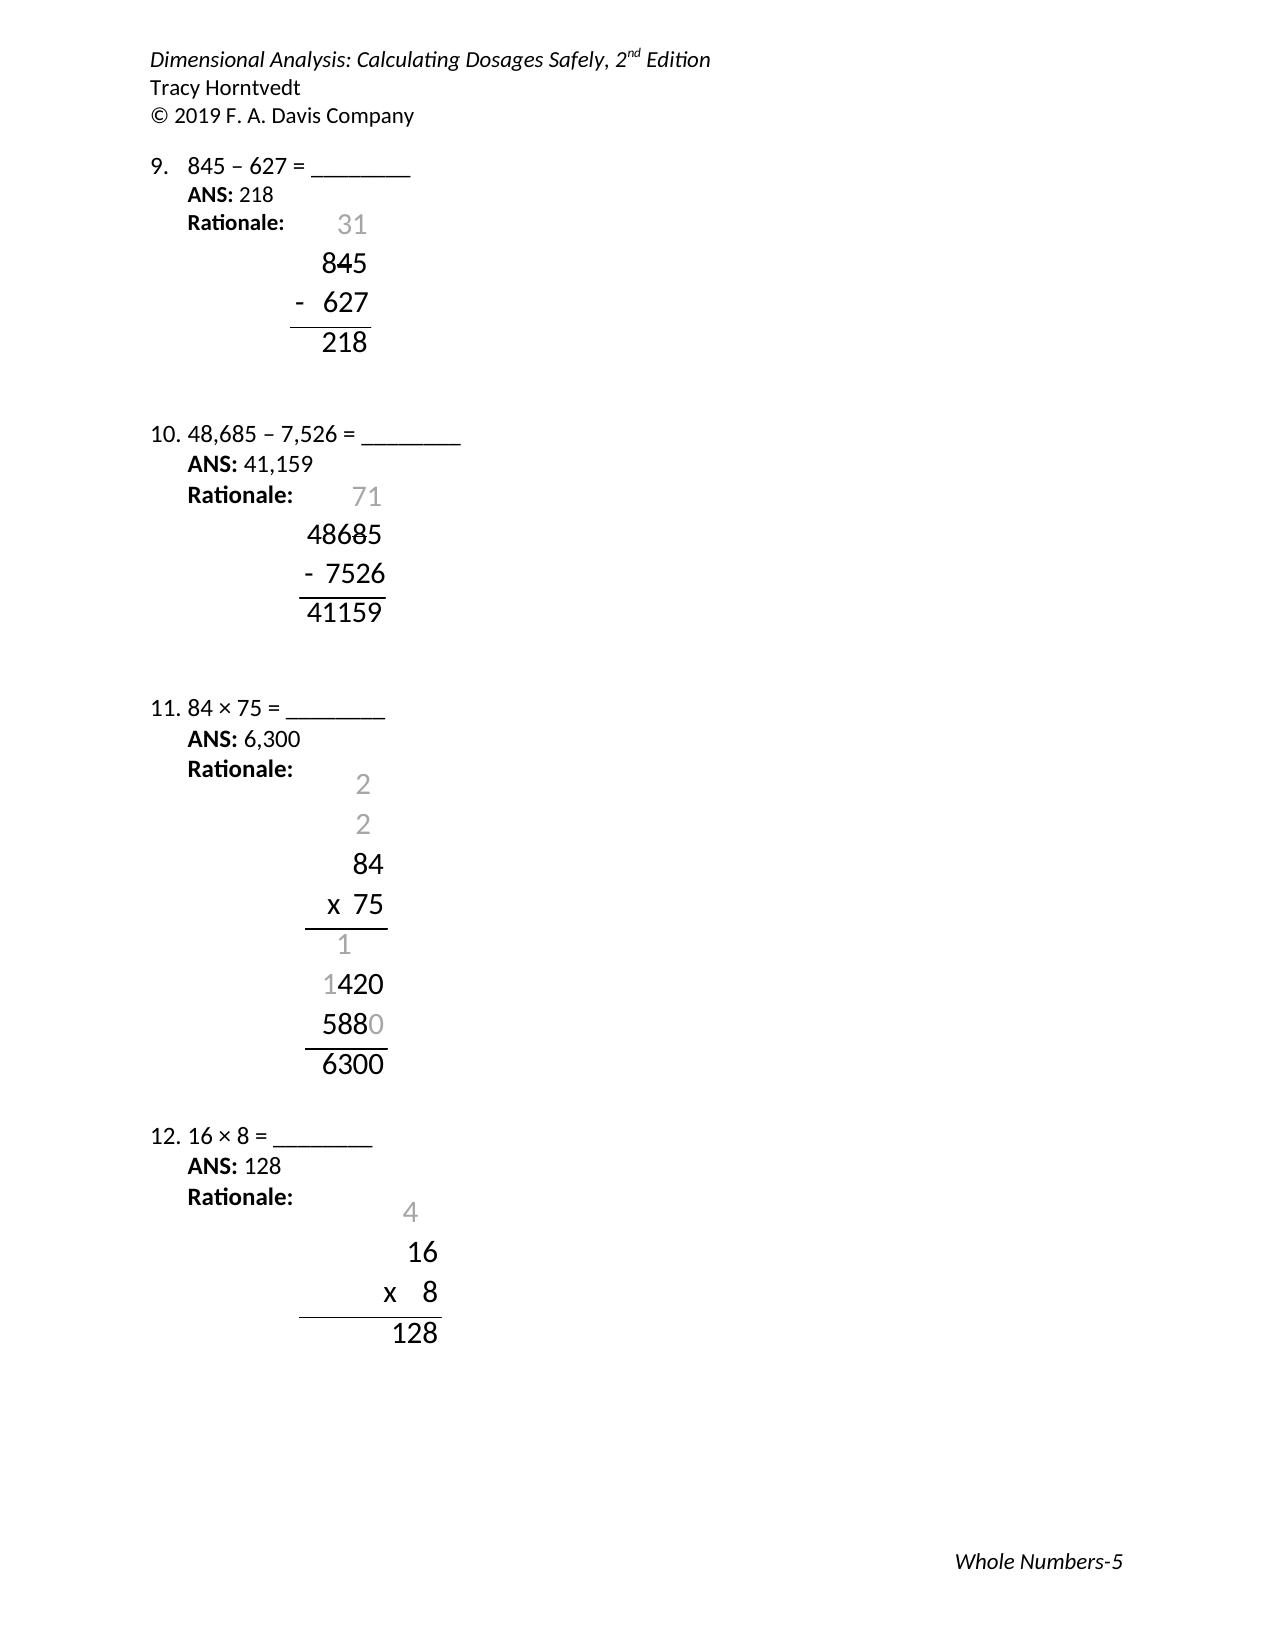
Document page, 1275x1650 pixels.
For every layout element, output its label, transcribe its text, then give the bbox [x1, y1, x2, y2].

list 16 × 8 = ________ [150, 1120, 1125, 1150]
list 84 × 75 = ________ [150, 693, 1125, 723]
list Rationale: [150, 1181, 1125, 1211]
list ANS: 6,300 [150, 723, 1125, 754]
list ANS: 128 [150, 1150, 1125, 1181]
list Rationale: [150, 754, 1125, 784]
list 48,685 – 7,526 = ________ [150, 418, 1125, 448]
list Rationale: [150, 479, 1125, 509]
list 845 – 627 = ________ [150, 150, 1125, 181]
list ANS: 41,159 [150, 448, 1125, 479]
text ANS: 218 [150, 181, 1125, 208]
text Rationale: [150, 208, 1125, 237]
